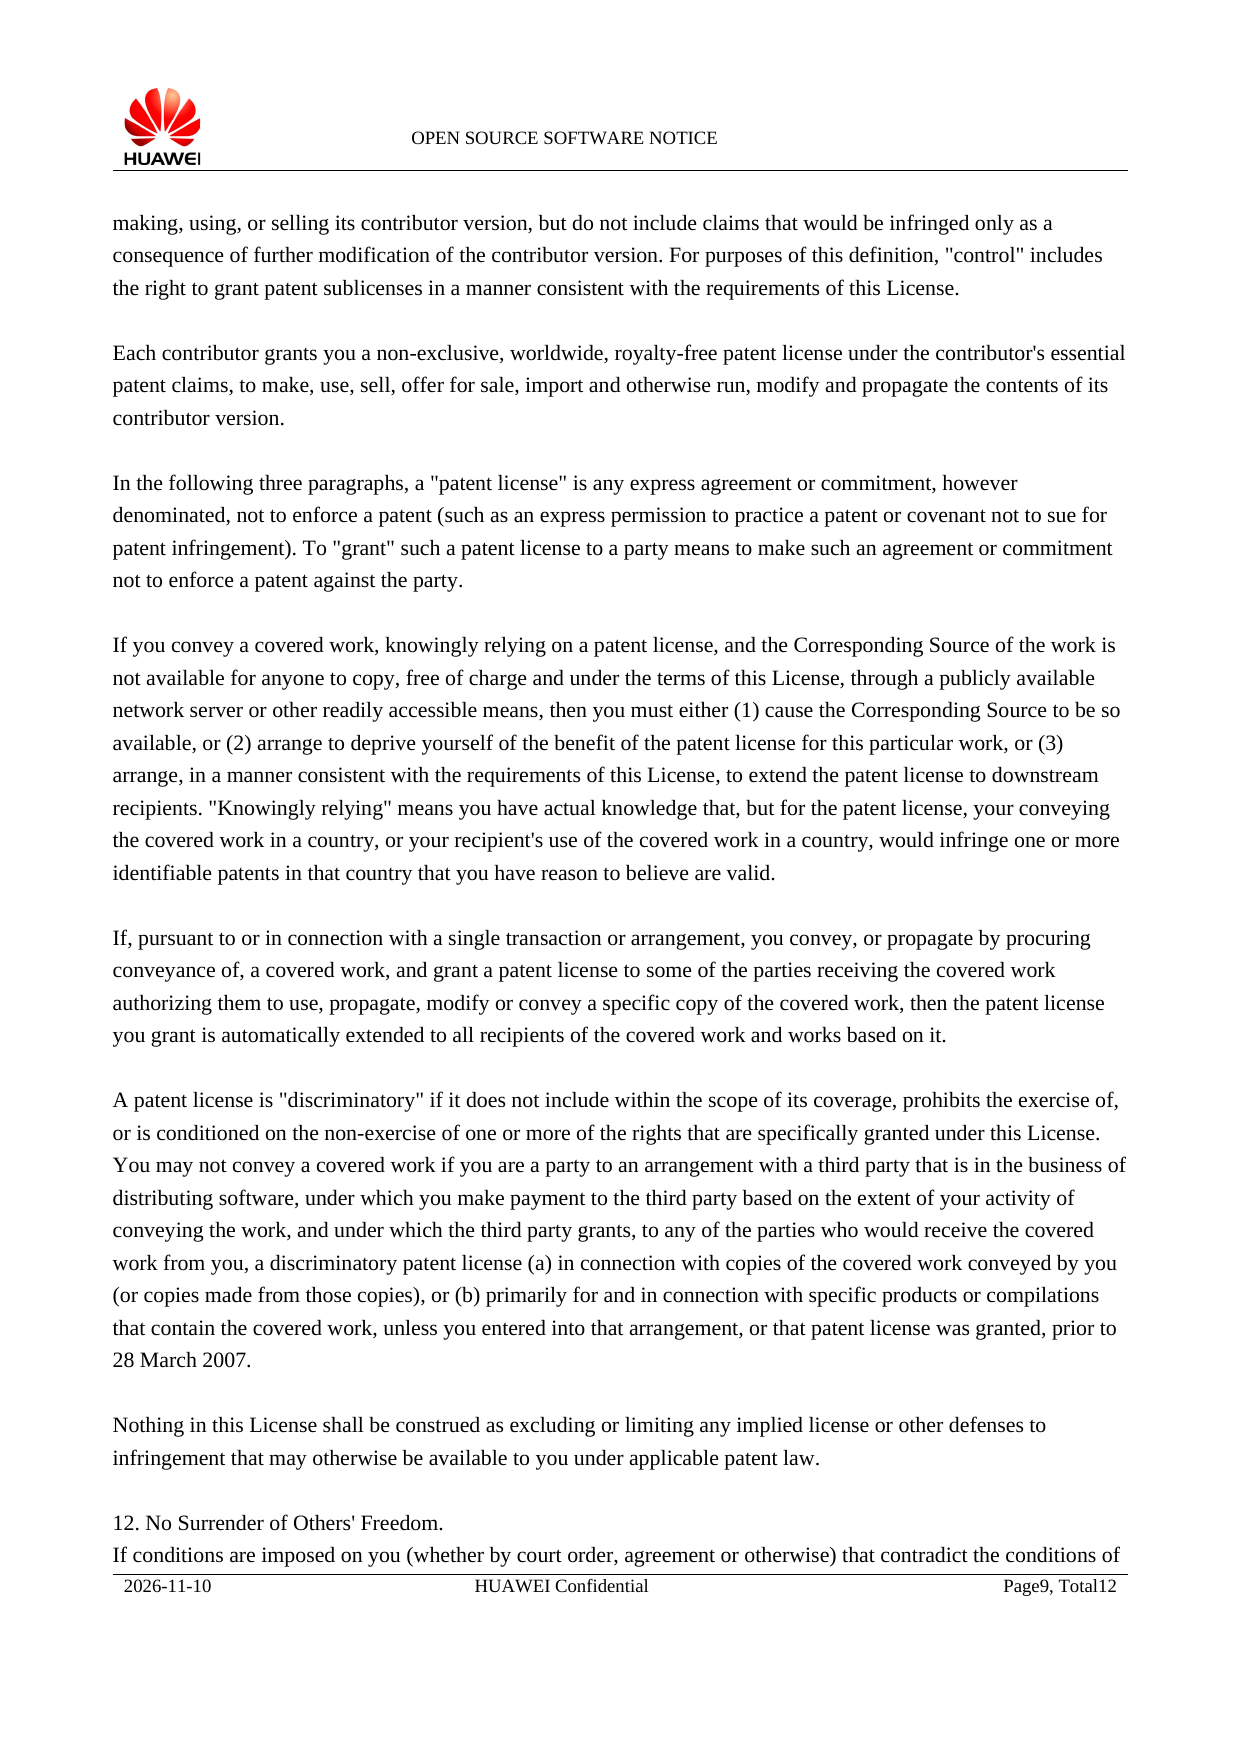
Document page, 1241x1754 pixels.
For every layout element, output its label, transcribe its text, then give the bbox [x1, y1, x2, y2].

picture [124, 88, 201, 165]
